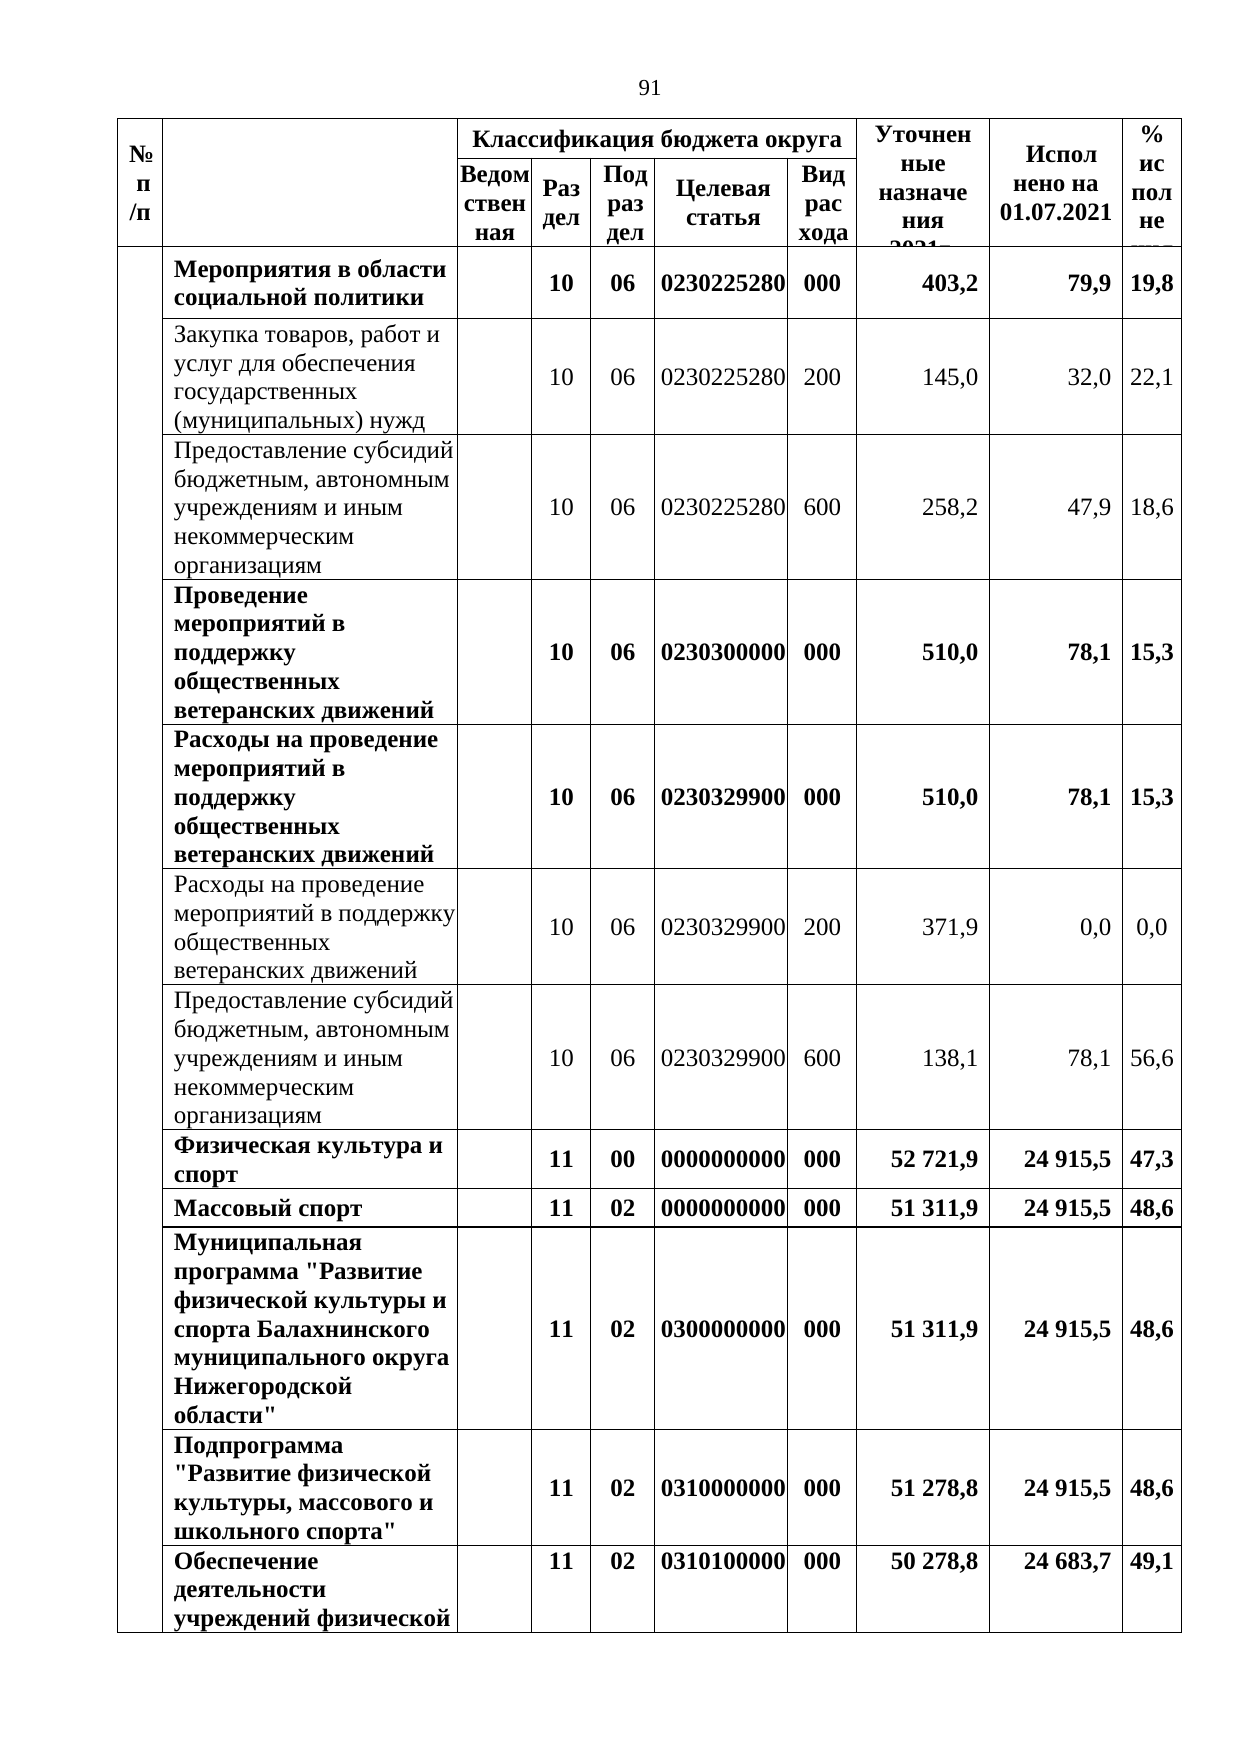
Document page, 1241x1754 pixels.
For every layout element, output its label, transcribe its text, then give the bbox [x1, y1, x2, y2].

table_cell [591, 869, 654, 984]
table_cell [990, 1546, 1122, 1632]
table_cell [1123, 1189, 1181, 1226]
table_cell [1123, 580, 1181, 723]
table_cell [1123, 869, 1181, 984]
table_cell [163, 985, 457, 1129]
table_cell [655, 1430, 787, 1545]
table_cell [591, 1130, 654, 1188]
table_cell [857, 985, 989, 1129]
table_cell Целевая статья [655, 159, 787, 246]
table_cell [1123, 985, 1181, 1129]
table_header % ис пол не ния [1123, 119, 1181, 246]
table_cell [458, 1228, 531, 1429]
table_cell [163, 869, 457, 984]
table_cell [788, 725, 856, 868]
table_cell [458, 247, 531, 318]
table_cell Ведом ствен ная [458, 159, 531, 246]
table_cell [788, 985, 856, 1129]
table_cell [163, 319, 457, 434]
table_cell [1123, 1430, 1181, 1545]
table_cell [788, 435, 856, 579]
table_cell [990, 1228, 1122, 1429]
table_cell Вид рас хода [788, 159, 856, 246]
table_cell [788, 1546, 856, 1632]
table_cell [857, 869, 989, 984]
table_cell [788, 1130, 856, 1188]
table_header Классификация бюджета округа [458, 119, 856, 157]
table_header Уточненные назначе ния 2021г. [857, 119, 989, 246]
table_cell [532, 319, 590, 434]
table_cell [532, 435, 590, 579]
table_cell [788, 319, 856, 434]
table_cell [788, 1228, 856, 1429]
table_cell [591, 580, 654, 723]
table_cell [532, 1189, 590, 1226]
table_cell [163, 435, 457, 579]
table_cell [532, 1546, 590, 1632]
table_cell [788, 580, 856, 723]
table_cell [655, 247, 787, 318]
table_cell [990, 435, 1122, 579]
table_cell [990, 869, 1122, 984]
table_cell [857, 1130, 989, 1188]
table_header Испол нено на 01.07.2021 [990, 119, 1122, 246]
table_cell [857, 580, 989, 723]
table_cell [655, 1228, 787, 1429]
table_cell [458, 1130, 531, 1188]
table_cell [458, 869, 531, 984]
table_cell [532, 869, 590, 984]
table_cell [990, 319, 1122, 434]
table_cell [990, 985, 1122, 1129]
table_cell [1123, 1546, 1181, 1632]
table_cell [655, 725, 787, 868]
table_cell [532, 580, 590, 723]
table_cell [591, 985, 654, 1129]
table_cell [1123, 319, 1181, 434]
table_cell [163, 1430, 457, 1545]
table_cell Под раз дел [591, 159, 654, 246]
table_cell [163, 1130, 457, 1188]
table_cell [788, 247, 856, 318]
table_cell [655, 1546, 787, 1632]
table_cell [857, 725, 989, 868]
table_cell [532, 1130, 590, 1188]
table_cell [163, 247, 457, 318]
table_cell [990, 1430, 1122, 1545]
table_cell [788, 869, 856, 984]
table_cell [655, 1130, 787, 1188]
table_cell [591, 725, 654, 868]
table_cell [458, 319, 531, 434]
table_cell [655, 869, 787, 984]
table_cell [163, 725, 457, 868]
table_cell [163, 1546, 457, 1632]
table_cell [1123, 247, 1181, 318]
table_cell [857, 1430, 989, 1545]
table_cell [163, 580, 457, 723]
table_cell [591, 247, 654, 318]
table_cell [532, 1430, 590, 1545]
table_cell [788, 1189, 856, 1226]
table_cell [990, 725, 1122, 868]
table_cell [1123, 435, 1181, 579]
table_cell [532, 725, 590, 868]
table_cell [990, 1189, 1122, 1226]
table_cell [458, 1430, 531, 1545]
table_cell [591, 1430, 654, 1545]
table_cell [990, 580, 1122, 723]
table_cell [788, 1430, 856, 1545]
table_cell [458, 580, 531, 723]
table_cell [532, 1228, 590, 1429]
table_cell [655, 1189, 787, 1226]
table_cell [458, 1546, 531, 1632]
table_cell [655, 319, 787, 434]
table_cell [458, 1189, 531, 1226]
table_header № п/п [118, 119, 162, 246]
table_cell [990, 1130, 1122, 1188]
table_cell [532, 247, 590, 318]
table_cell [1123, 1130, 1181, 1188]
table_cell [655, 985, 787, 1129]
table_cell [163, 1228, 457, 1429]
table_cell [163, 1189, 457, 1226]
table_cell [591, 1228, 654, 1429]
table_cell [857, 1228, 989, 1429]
table_header [163, 119, 457, 246]
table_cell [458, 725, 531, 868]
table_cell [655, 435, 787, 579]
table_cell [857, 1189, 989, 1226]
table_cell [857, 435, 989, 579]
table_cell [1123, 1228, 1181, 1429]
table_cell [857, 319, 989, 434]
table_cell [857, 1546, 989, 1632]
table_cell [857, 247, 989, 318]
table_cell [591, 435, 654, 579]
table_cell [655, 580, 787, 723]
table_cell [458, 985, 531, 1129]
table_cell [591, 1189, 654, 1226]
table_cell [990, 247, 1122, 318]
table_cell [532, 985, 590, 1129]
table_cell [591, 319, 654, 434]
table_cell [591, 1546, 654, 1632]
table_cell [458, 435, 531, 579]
table_cell Раз дел [532, 159, 590, 246]
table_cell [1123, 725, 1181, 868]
